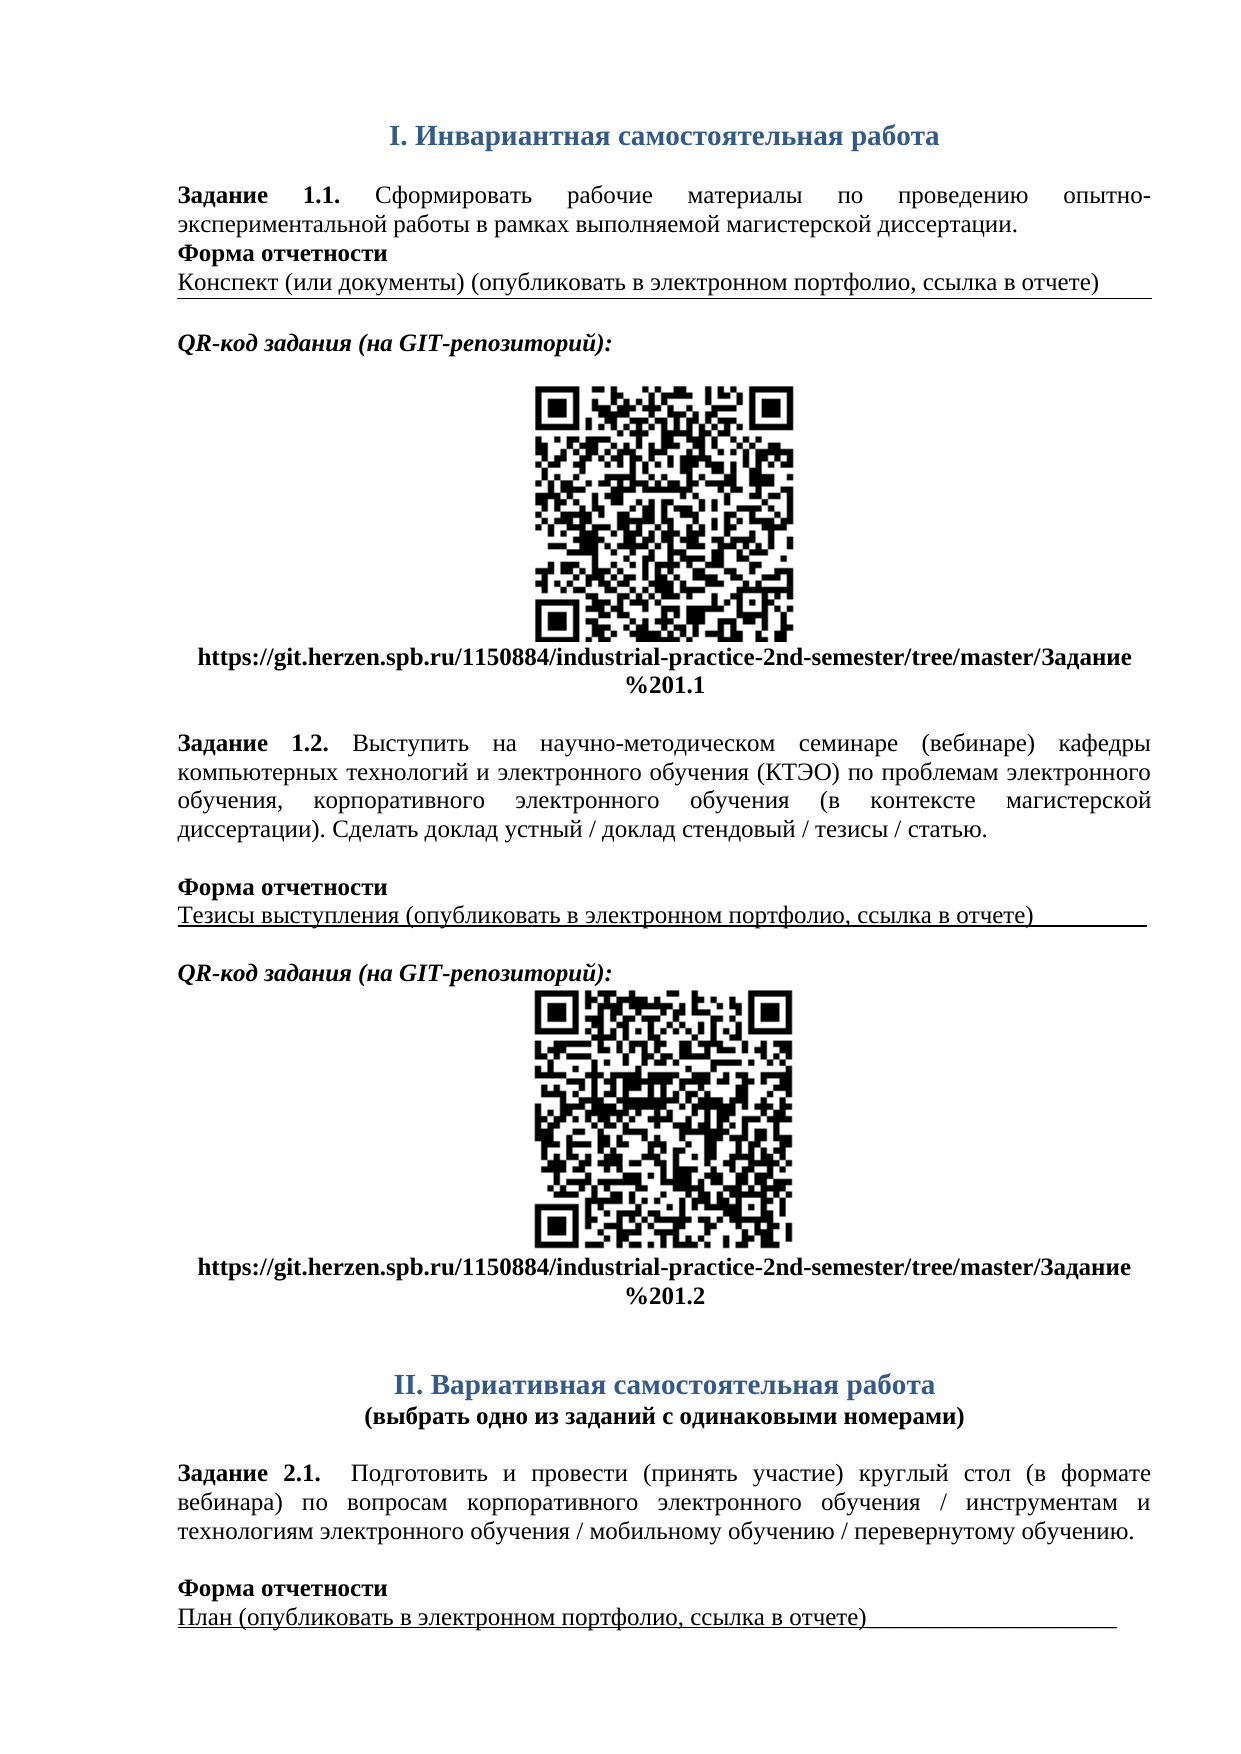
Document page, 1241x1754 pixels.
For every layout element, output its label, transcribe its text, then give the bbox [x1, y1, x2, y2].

text Задание 1.1. Сформировать рабочие материалы по проведению опытно-экспериментальной работы в рамках выполняемой магистерской диссертации. [177, 180, 1152, 238]
text Тезисы выступления (опубликовать в электронном портфолио, ссылка в отчете)_________ [177, 900, 1152, 929]
text Форма отчетности [177, 1573, 1152, 1602]
text QR-код задания (на GIT-репозиторий): [177, 958, 1152, 987]
picture [532, 986, 797, 1253]
text Форма отчетности [177, 872, 1152, 900]
text Задание 1.2. Выступить на научно-методическом семинаре (вебинаре) кафедры компьютерных технологий и электронного обучения (КТЭО) по проблемам электронного обучения, корпоративного электронного обучения (в контексте магистерской диссертации). Сделать доклад устный / доклад стендовый / тезисы / статью. [177, 728, 1152, 843]
text https://git.herzen.spb.ru/1150884/industrial-practice-2nd-semester/tree/master/Задание%201.2 [177, 1252, 1152, 1310]
text Задание 2.1. Подготовить и провести (принять участие) круглый стол (в формате вебинара) по вопросам корпоративного электронного обучения / инструментам и технологиям электронного обучения / мобильному обучению / перевернутому обучению. [177, 1458, 1152, 1544]
text QR-код задания (на GIT-репозиторий): [177, 328, 1152, 357]
subtitle I. Инвариантная самостоятельная работа [177, 118, 1152, 152]
text https://git.herzen.spb.ru/1150884/industrial-practice-2nd-semester/tree/master/Задание%201.1 [177, 642, 1152, 699]
text (выбрать одно из заданий с одинаковыми номерами) [177, 1401, 1152, 1429]
picture [534, 385, 795, 642]
subtitle II. Вариативная самостоятельная работа [177, 1367, 1152, 1401]
text План (опубликовать в электронном портфолио, ссылка в отчете)____________________ [177, 1602, 1152, 1631]
text Конспект (или документы) (опубликовать в электронном портфолио, ссылка в отчете) [177, 267, 1152, 298]
text Форма отчетности [177, 238, 1152, 267]
